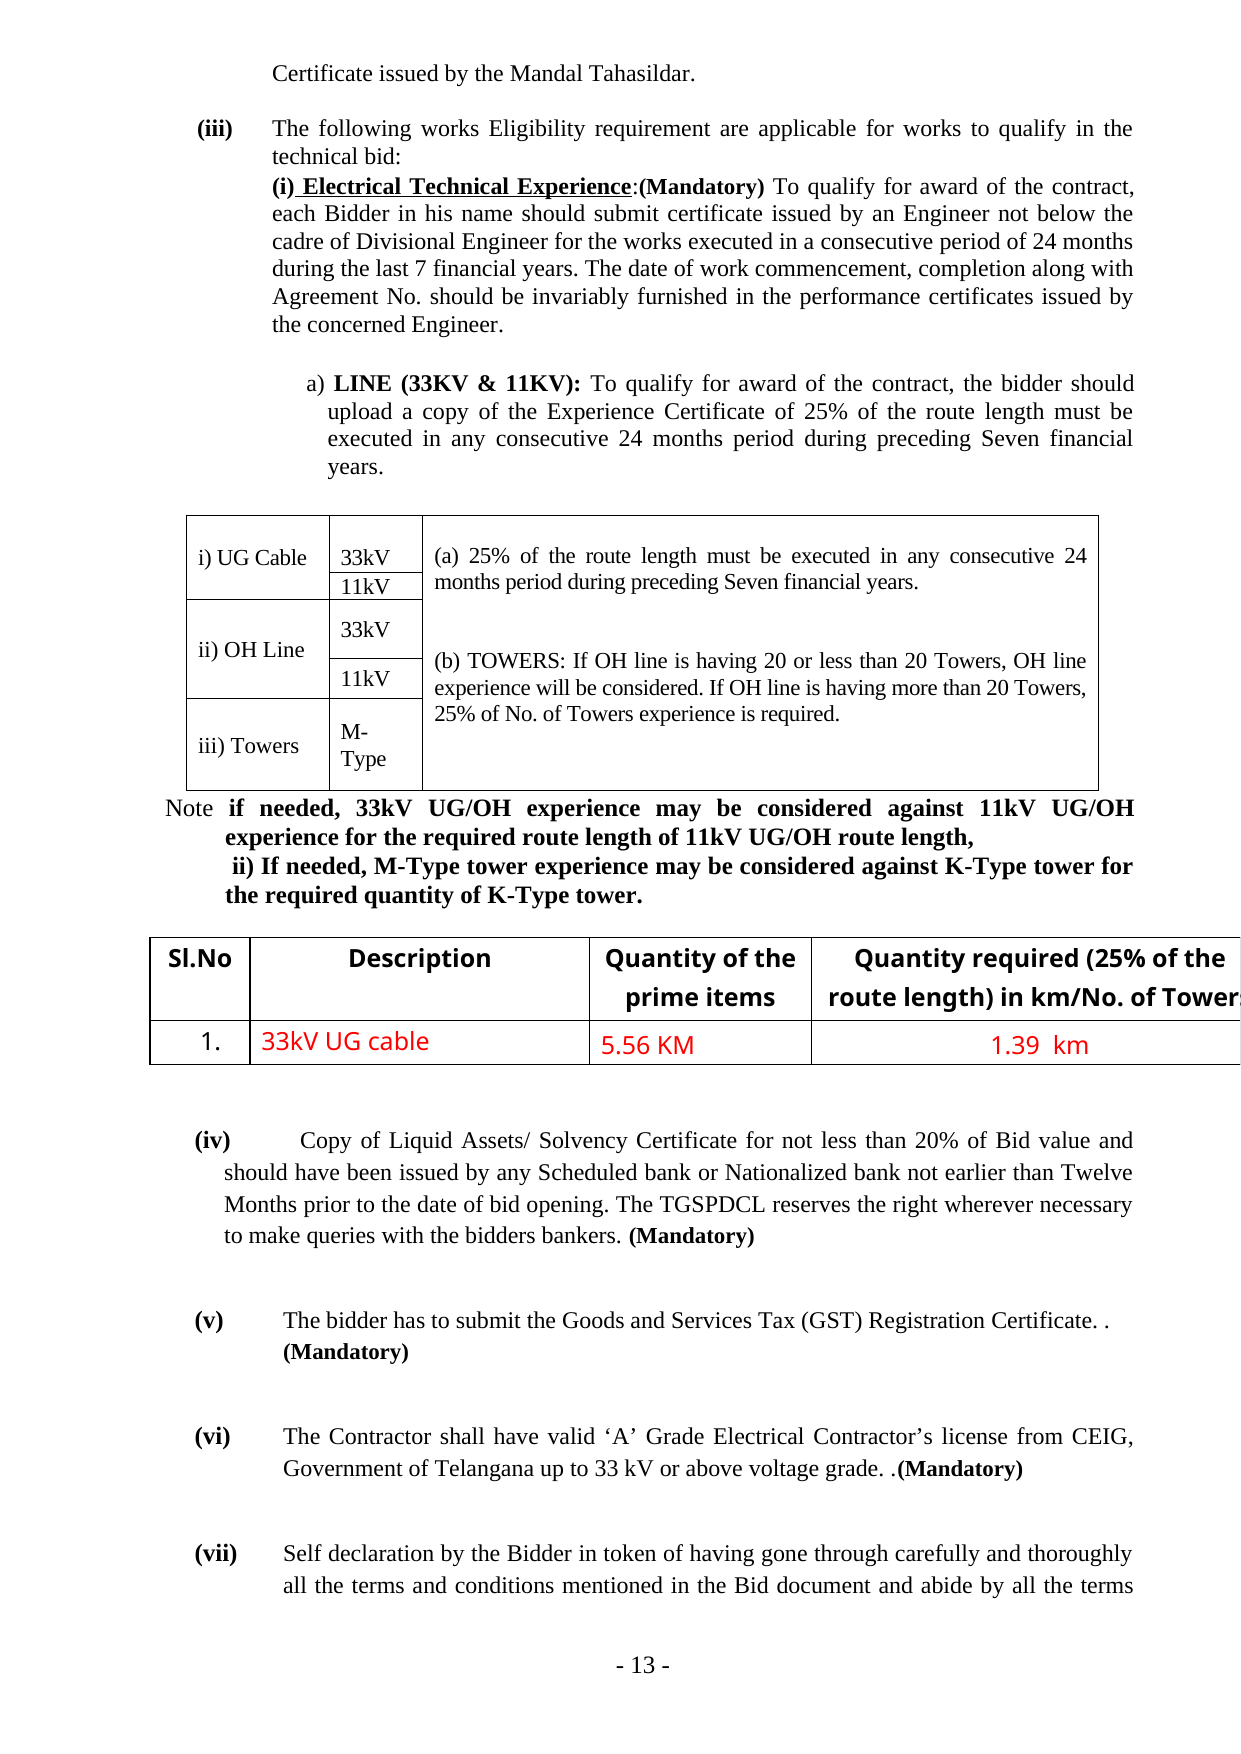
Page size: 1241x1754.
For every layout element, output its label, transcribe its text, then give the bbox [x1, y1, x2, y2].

list The Contractor shall have valid ‘A’ Grade Electrical Contractor’s license from CEIG, Government of Telangana up to 33 kV or above voltage grade. .(Mandatory) [194, 1421, 1135, 1481]
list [272, 59, 1135, 87]
list a) LINE (33KV & 11KV): To qualify for award of the contract, the bidder should upload a copy of the Experience Certificate of 25% of the route length must be executed in any consecutive 24 months period during preceding Seven financial years. [272, 369, 1135, 479]
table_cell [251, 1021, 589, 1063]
table_cell ii) OH Line [187, 600, 329, 698]
table_header Description [251, 938, 589, 1020]
table_cell M-Type [330, 699, 422, 790]
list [194, 1538, 1135, 1598]
table_cell [151, 1021, 249, 1063]
list The bidder has to submit the Goods and Services Tax (GST) Registration Certificate. .(Mandatory) [194, 1306, 1135, 1364]
table_cell 11kV [330, 573, 422, 599]
table_cell 33kV [330, 600, 422, 657]
table_header Quantity of the prime items [590, 938, 811, 1020]
table_header 33kV [330, 516, 422, 572]
text ii) If needed, M-Type tower experience may be considered against K-Type tower for the required quantity of K-Type tower. [225, 851, 1135, 908]
list (i) Electrical Technical Experience:(Mandatory) To qualify for award of the contract, each Bidder in his name should submit certificate issued by an Engineer not below the cadre of Divisional Engineer for the works executed in a consecutive period of 24 months during the last 7 financial years. The date of work commencement, completion along with Agreement No. should be invariably furnished in the performance certificates issued by the concerned Engineer. [272, 172, 1135, 337]
text Note if needed, 33kV UG/OH experience may be considered against 11kV UG/OH experience for the required route length of 11kV UG/OH route length, [165, 571, 1135, 851]
list The following works Eligibility requirement are applicable for works to qualify in the technical bid: [197, 114, 1135, 169]
table_header Sl.No [151, 938, 249, 1020]
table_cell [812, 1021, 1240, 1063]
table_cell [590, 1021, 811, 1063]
table_cell 11kV [330, 659, 422, 698]
list Copy of Liquid Assets/ Solvency Certificate for not less than 20% of Bid value and should have been issued by any Scheduled bank or Nationalized bank not earlier than Twelve Months prior to the date of bid opening. The TGSPDCL reserves the right wherever necessary to make queries with the bidders bankers. (Mandatory) [194, 1125, 1135, 1249]
table_header i) UG Cable [187, 516, 329, 599]
table_header Quantity required (25% of the route length) in km/No. of Towers [812, 938, 1240, 1020]
table_cell iii) Towers [187, 699, 329, 790]
table_header (a) 25% of the route length must be executed in any consecutive 24 months period during preceding Seven financial years. (b) TOWERS: If OH line is having 20 or less than 20 Towers, OH line experience will be considered. If OH line is having more than 20 Towers, 25% of No. of Towers experience is required. [423, 516, 1098, 790]
